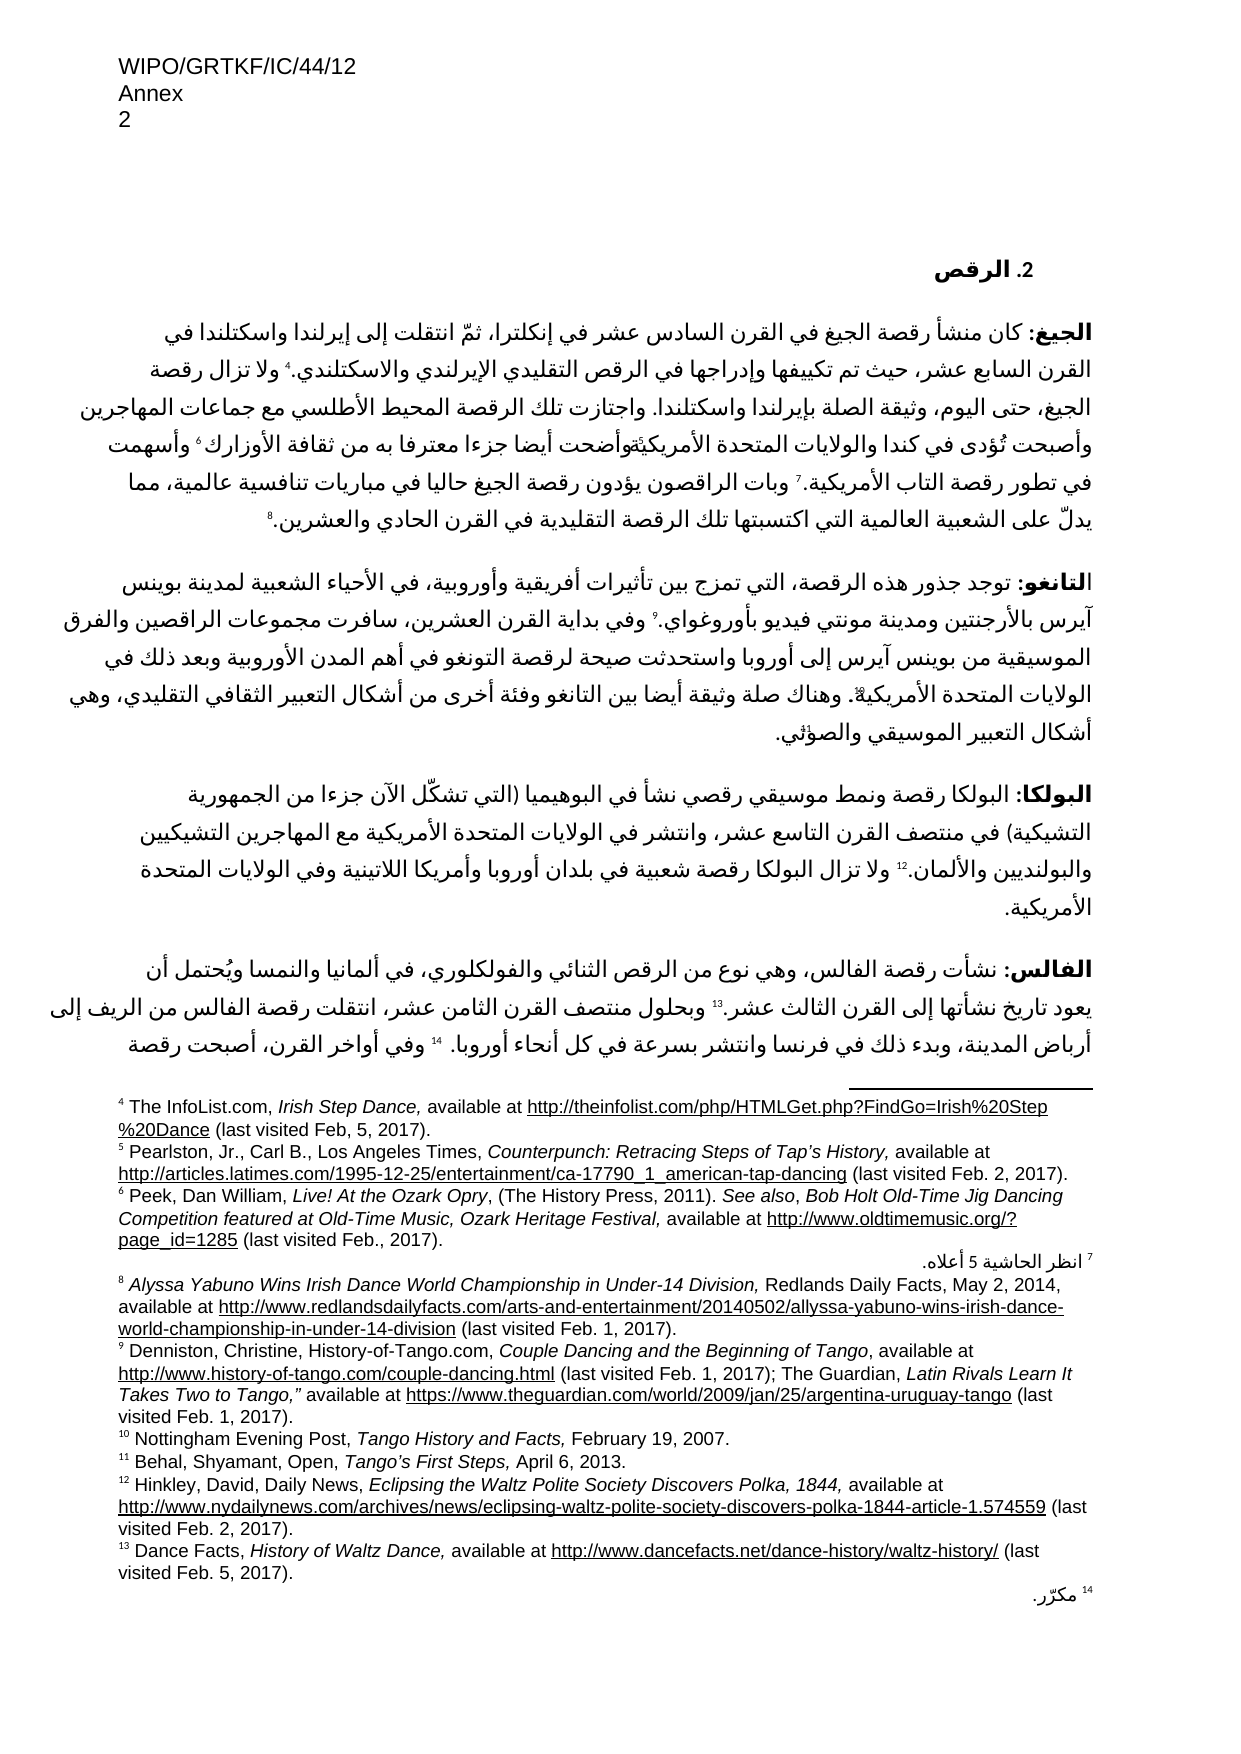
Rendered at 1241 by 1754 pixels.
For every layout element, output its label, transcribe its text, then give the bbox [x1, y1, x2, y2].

text الفالس: نشأت رقصة الفالس، وهي نوع من الرقص الثنائي والفولكلوري، في ألمانيا والنمسا ويُحتمل أن يعود تاريخ نشأتها إلى القرن الثالث عشر. وبحلول منتصف القرن الثامن عشر، انتقلت رقصة الفالس من الريف إلى أرباض المدينة، وبدء ذلك في فرنسا وانتشر بسرعة في كل أنحاء أوروبا. وفي أواخر القرن، أصبحت رقصة الفالس ذات شعبية بالغة في فيينا، حيث لا تزال تمثّل حتى الآن أحد المحاور الأساسية للثقافة النمساوية. ومع انتشار تلك الرقصة في كل أرجاء العالم، تطوّرت أنماط مميّزة منها في اسكندينافيا والمكسيك والولايات المتحدة الأمريكية وبلدان أخرى. [118, 947, 1092, 1060]
text الجيغ: كان منشأ رقصة الجيغ في القرن السادس عشر في إنكلترا، ثمّ انتقلت إلى إيرلندا واسكتلندا في القرن السابع عشر، حيث تم تكييفها وإدراجها في الرقص التقليدي الإيرلندي والاسكتلندي. ولا تزال رقصة الجيغ، حتى اليوم، وثيقة الصلة بإيرلندا واسكتلندا. واجتازت تلك الرقصة المحيط الأطلسي مع جماعات المهاجرين وأصبحت تُؤدى في كندا والولايات المتحدة الأمريكية. وأضحت أيضا جزءا معترفا به من ثقافة الأوزارك وأسهمت في تطور رقصة التاب الأمريكية. وبات الراقصون يؤدون رقصة الجيغ حاليا في مباريات تنافسية عالمية، مما يدلّ على الشعبية العالمية التي اكتسبتها تلك الرقصة التقليدية في القرن الحادي والعشرين. [118, 310, 1092, 535]
text التانغو: توجد جذور هذه الرقصة، التي تمزج بين تأثيرات أفريقية وأوروبية، في الأحياء الشعبية لمدينة بوينس آيرس بالأرجنتين ومدينة مونتي فيديو بأوروغواي. وفي بداية القرن العشرين، سافرت مجموعات الراقصين والفرق الموسيقية من بوينس آيرس إلى أوروبا واستحدثت صيحة لرقصة التونغو في أهم المدن الأوروبية وبعد ذلك في الولايات المتحدة الأمريكية.. وهناك صلة وثيقة أيضا بين التانغو وفئة أخرى من أشكال التعبير الثقافي التقليدي، وهي أشكال التعبير الموسيقي والصوتي. [118, 560, 1092, 747]
text البولكا: البولكا رقصة ونمط موسيقي رقصي نشأ في البوهيميا (التي تشكّل الآن جزءا من الجمهورية التشيكية) في منتصف القرن التاسع عشر، وانتشر في الولايات المتحدة الأمريكية مع المهاجرين التشيكيين والبولنديين والألمان. ولا تزال البولكا رقصة شعبية في بلدان أوروبا وأمريكا اللاتينية وفي الولايات المتحدة الأمريكية. [118, 772, 1092, 922]
text 2. الرقص [118, 247, 1033, 285]
